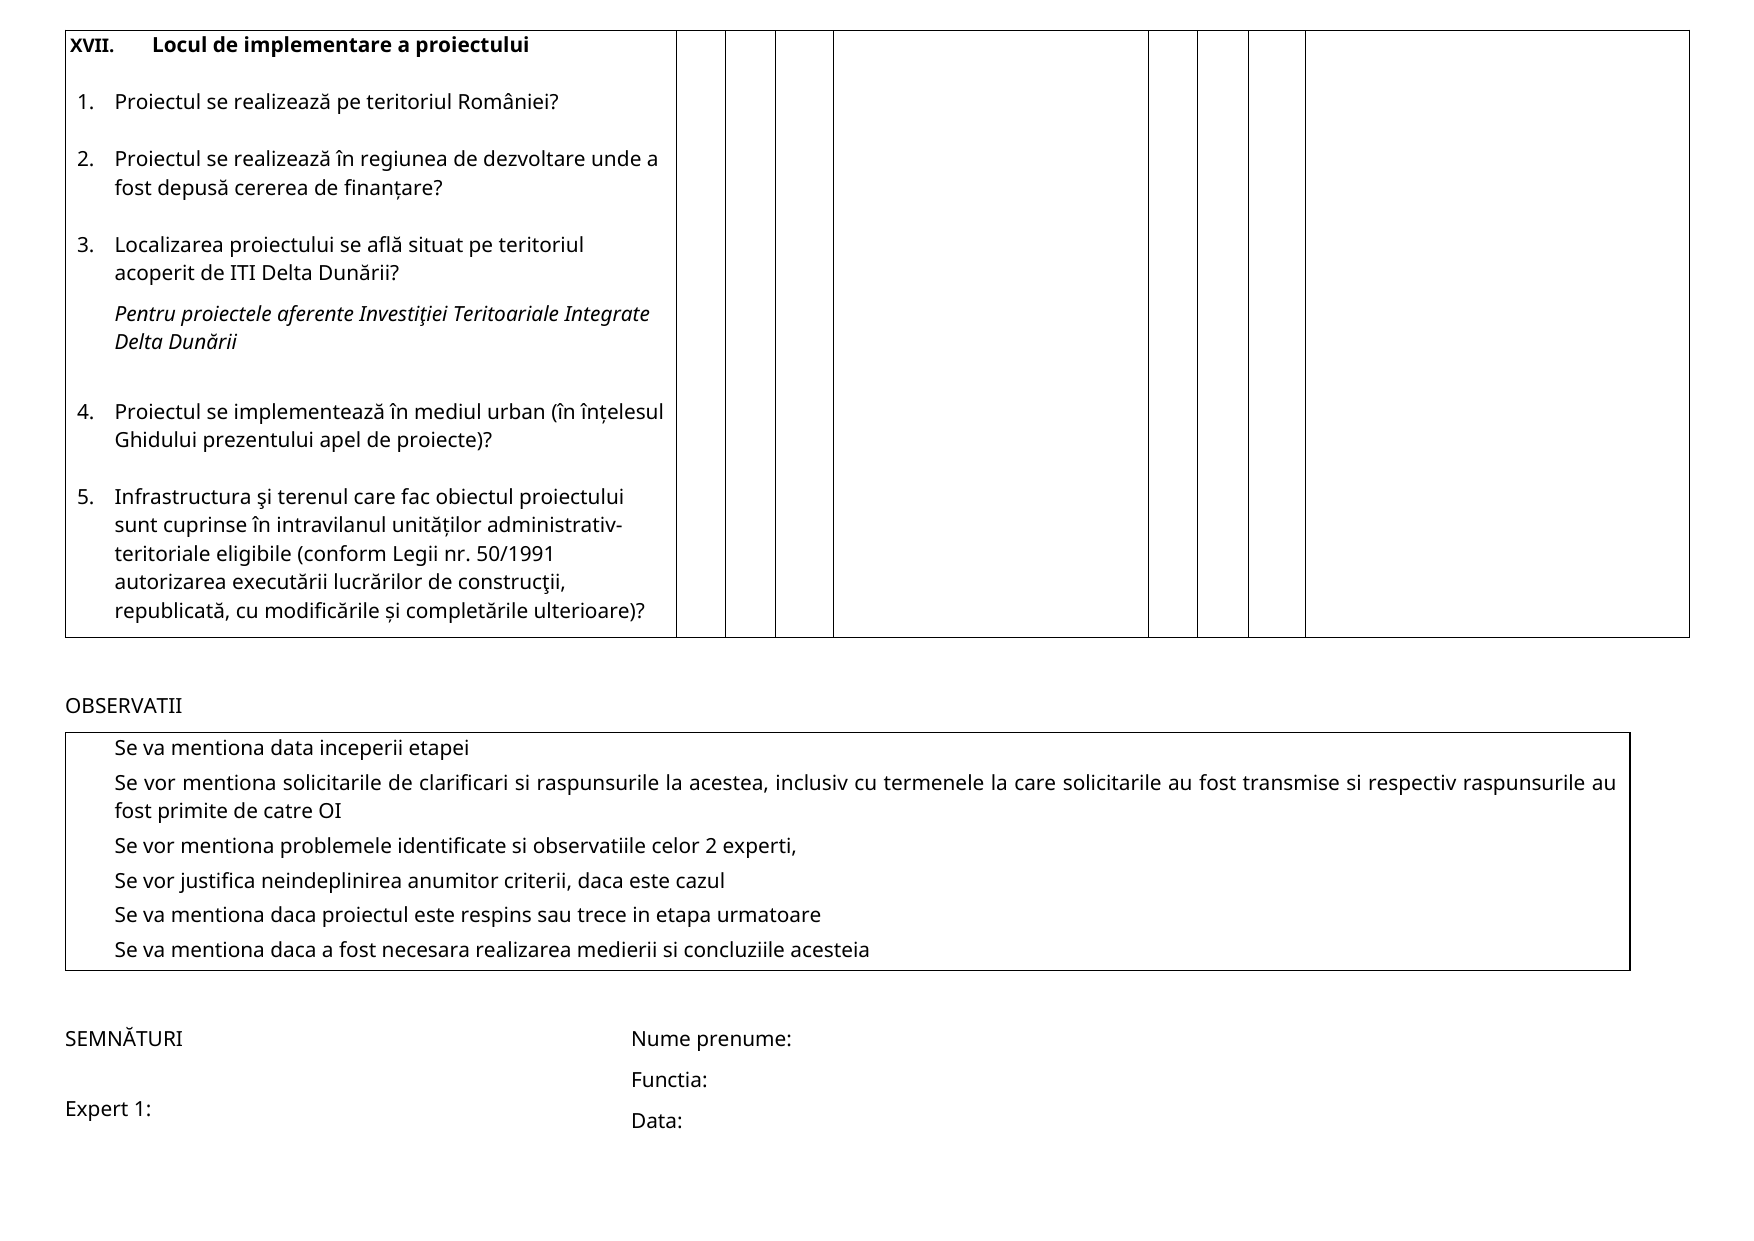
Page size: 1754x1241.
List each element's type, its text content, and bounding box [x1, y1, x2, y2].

table_cell [776, 31, 833, 637]
text SEMNĂTURI [65, 1024, 557, 1053]
table_cell [1306, 31, 1689, 637]
table_cell [1198, 31, 1248, 637]
table_cell [1149, 31, 1197, 637]
text Expert 1: [65, 1094, 557, 1122]
text Nume prenume: [631, 1024, 1123, 1053]
table_cell [677, 31, 725, 637]
table_cell [1249, 31, 1305, 637]
table_header Se va mentiona data inceperii etapei Se vor mentiona solicitarile de clarificari si raspunsurile la acestea, inclusiv cu termenele la care solicitarile au fost transmise si respectiv raspunsurile au fost primite de catre OI Se vor mentiona problemele identificate si observatiile celor 2 experti, Se vor justifica neindeplinirea anumitor criterii, daca este cazul Se va mentiona daca proiectul este respins sau trece in etapa urmatoare Se va mentiona daca a fost necesara realizarea medierii si concluziile acesteia [66, 733, 1629, 970]
text Data: [631, 1106, 1123, 1135]
text OBSERVATII [65, 691, 1689, 720]
table_cell [834, 31, 1148, 637]
table_cell [726, 31, 775, 637]
table_cell Locul de implementare a proiectului Proiectul se realizează pe teritoriul României? Proiectul se realizează în regiunea de dezvoltare unde a fost depusă cererea de finanțare? Localizarea proiectului se află situat pe teritoriul acoperit de ITI Delta Dunării? Pentru proiectele aferente Investiţiei Teritoariale Integrate Delta Dunării Proiectul se implementează în mediul urban (în înțelesul Ghidului prezentului apel de proiecte)? Infrastructura şi terenul care fac obiectul proiectului sunt cuprinse în intravilanul unităților administrativ-teritoriale eligibile (conform Legii nr. 50/1991 autorizarea executării lucrărilor de construcţii, republicată, cu modificările și completările ulterioare)? [66, 31, 676, 637]
text Functia: [631, 1065, 1123, 1094]
